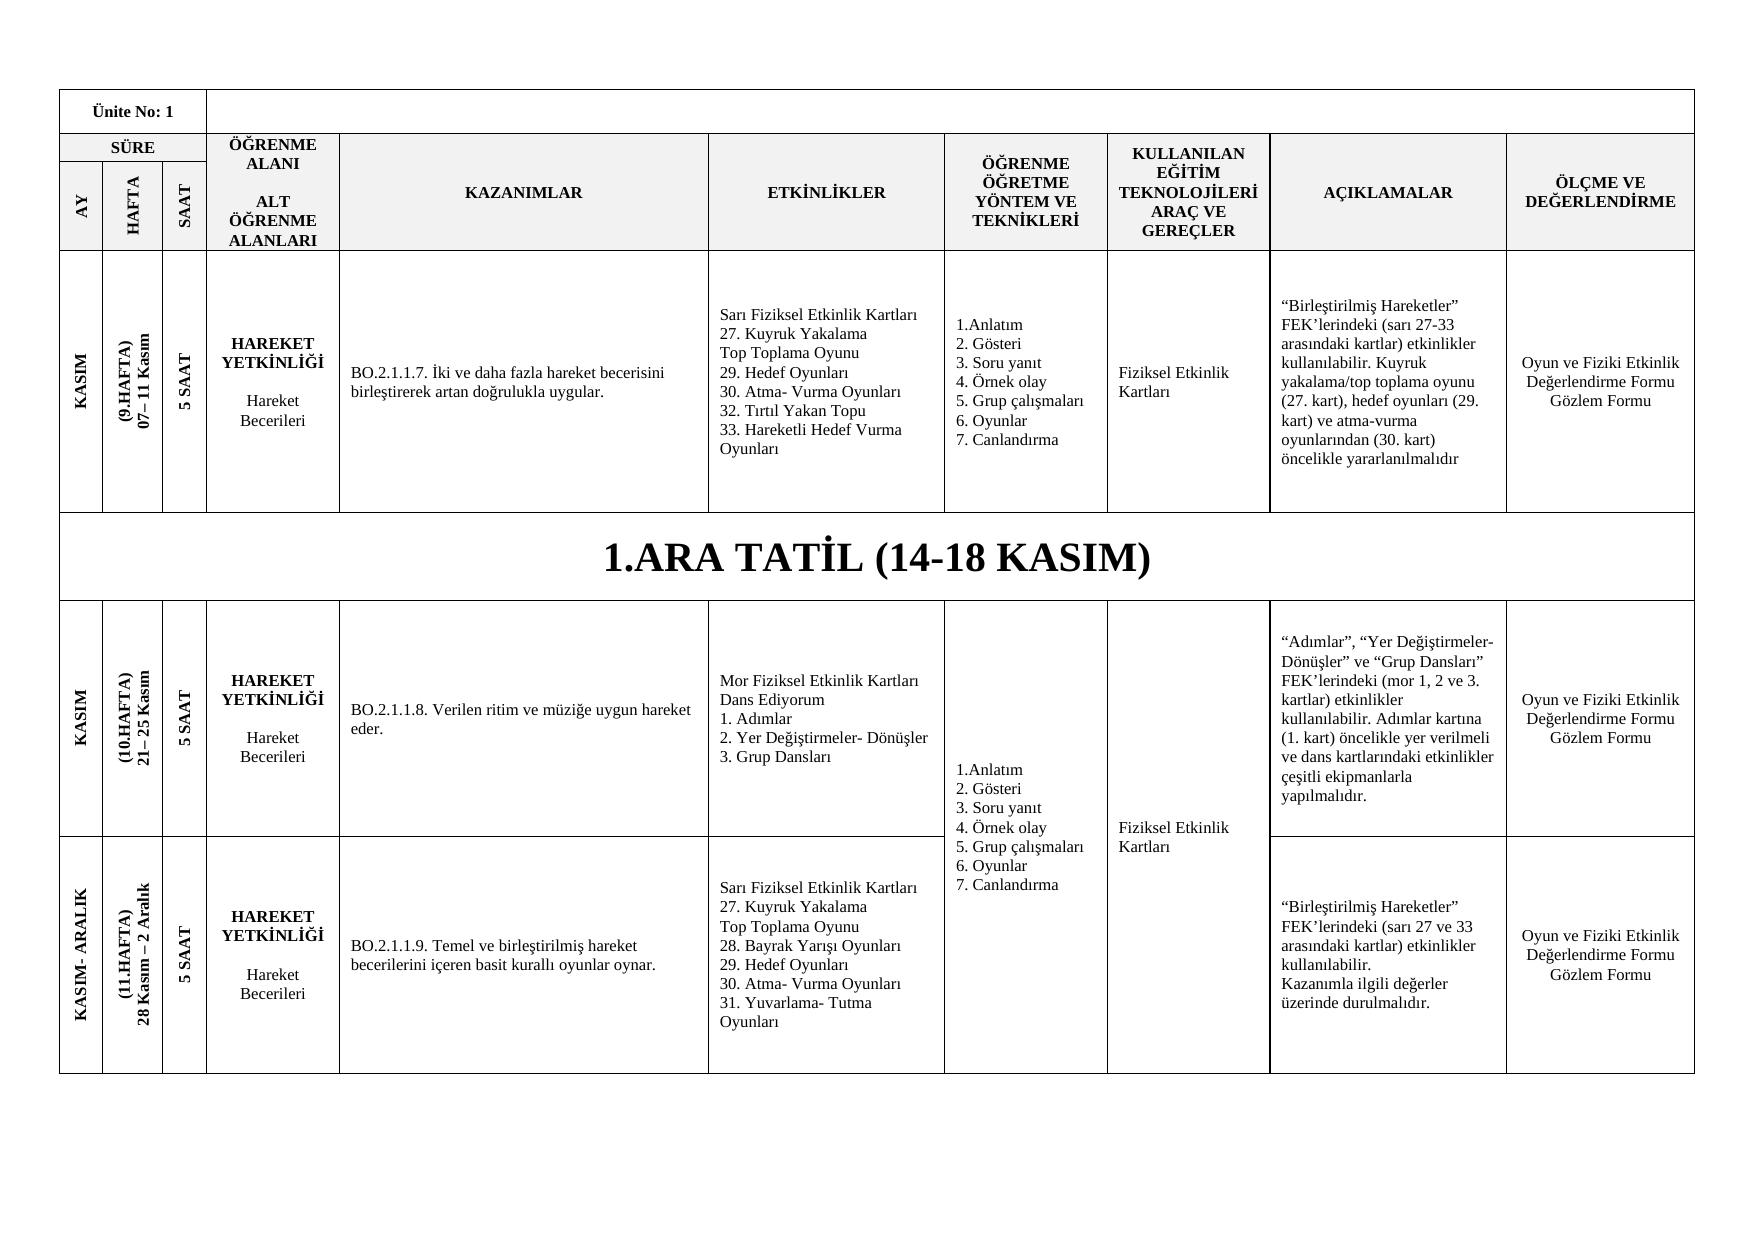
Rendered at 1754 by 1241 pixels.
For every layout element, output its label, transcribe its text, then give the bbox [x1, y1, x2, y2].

table_cell BO.2.1.1.7. İki ve daha fazla hareket becerisini birleştirerek artan doğrulukla uygular. [340, 251, 708, 512]
table_cell HAREKET YETKİNLİĞİ Hareket Becerileri [207, 837, 339, 1072]
table_cell Oyun ve Fiziki Etkinlik Değerlendirme Formu Gözlem Formu [1507, 251, 1694, 512]
table_cell ÖĞRENME ÖĞRETME YÖNTEM VE TEKNİKLERİ [945, 134, 1107, 250]
table_cell ÖĞRENME ALANI ALT ÖĞRENME ALANLARI [207, 134, 339, 250]
table_cell ÖLÇME VE DEĞERLENDİRME [1507, 134, 1694, 250]
table_cell KASIM- ARALIK [60, 837, 102, 1072]
table_cell Oyun ve Fiziki Etkinlik Değerlendirme Formu Gözlem Formu [1507, 601, 1694, 836]
table_cell Sarı Fiziksel Etkinlik Kartları 27. Kuyruk Yakalama Top Toplama Oyunu 28. Bayrak Yarışı Oyunları 29. Hedef Oyunları 30. Atma- Vurma Oyunları 31. Yuvarlama- Tutma Oyunları [709, 837, 944, 1072]
table_cell KASIM [60, 601, 102, 836]
table_cell BO.2.1.1.8. Verilen ritim ve müziğe uygun hareket eder. [340, 601, 708, 836]
table_cell Oyun ve Fiziki Etkinlik Değerlendirme Formu Gözlem Formu [1507, 837, 1694, 1072]
table_cell AY [60, 162, 102, 250]
table_cell 1.Anlatım 2. Gösteri 3. Soru yanıt 4. Örnek olay 5. Grup çalışmaları 6. Oyunlar 7. Canlandırma [945, 251, 1107, 512]
table_header Ünite No: 1 [60, 90, 206, 133]
table_cell “Birleştirilmiş Hareketler” FEK’lerindeki (sarı 27-33 arasındaki kartlar) etkinlikler kullanılabilir. Kuyruk yakalama/top toplama oyunu (27. kart), hedef oyunları (29. kart) ve atma-vurma oyunlarından (30. kart) öncelikle yararlanılmalıdır [1271, 251, 1506, 512]
table_cell BO.2.1.1.9. Temel ve birleştirilmiş hareket becerilerini içeren basit kurallı oyunlar oynar. [340, 837, 708, 1072]
table_cell 5 SAAT [163, 251, 206, 512]
table_header [207, 90, 1694, 133]
table_cell KAZANIMLAR [340, 134, 708, 250]
table_cell “Adımlar”, “Yer Değiştirmeler- Dönüşler” ve “Grup Dansları” FEK’lerindeki (mor 1, 2 ve 3. kartlar) etkinlikler kullanılabilir. Adımlar kartına (1. kart) öncelikle yer verilmeli ve dans kartlarındaki etkinlikler çeşitli ekipmanlarla yapılmalıdır. [1271, 601, 1506, 836]
table_cell Mor Fiziksel Etkinlik Kartları Dans Ediyorum 1. Adımlar 2. Yer Değiştirmeler- Dönüşler 3. Grup Dansları [709, 601, 944, 836]
table_cell (9.HAFTA) 07– 11 Kasım [103, 251, 162, 512]
table_cell 5 SAAT [163, 837, 206, 1072]
table_cell (10.HAFTA) 21– 25 Kasım [103, 601, 162, 836]
table_cell 5 SAAT [163, 601, 206, 836]
table_cell HAFTA [103, 162, 162, 250]
table_cell HAREKET YETKİNLİĞİ Hareket Becerileri [207, 601, 339, 836]
table_cell HAREKET YETKİNLİĞİ Hareket Becerileri [207, 251, 339, 512]
table_cell SAAT [163, 162, 206, 250]
table_cell Sarı Fiziksel Etkinlik Kartları 27. Kuyruk Yakalama Top Toplama Oyunu 29. Hedef Oyunları 30. Atma- Vurma Oyunları 32. Tırtıl Yakan Topu 33. Hareketli Hedef Vurma Oyunları [709, 251, 944, 512]
table_cell 1.Anlatım 2. Gösteri 3. Soru yanıt 4. Örnek olay 5. Grup çalışmaları 6. Oyunlar 7. Canlandırma [945, 601, 1107, 1072]
table_cell AÇIKLAMALAR [1271, 134, 1506, 250]
table_cell 1.ARA TATİL (14-18 KASIM) [60, 513, 1694, 600]
table_cell KASIM [60, 251, 102, 512]
table_cell Fiziksel Etkinlik Kartları [1108, 601, 1269, 1072]
table_cell (11.HAFTA) 28 Kasım – 2 Aralık [103, 837, 162, 1072]
table_cell SÜRE [60, 134, 206, 161]
table_cell KULLANILAN EĞİTİM TEKNOLOJİLERİ ARAÇ VE GEREÇLER [1108, 134, 1269, 250]
table_cell Fiziksel Etkinlik Kartları [1108, 251, 1269, 512]
table_cell ETKİNLİKLER [709, 134, 944, 250]
